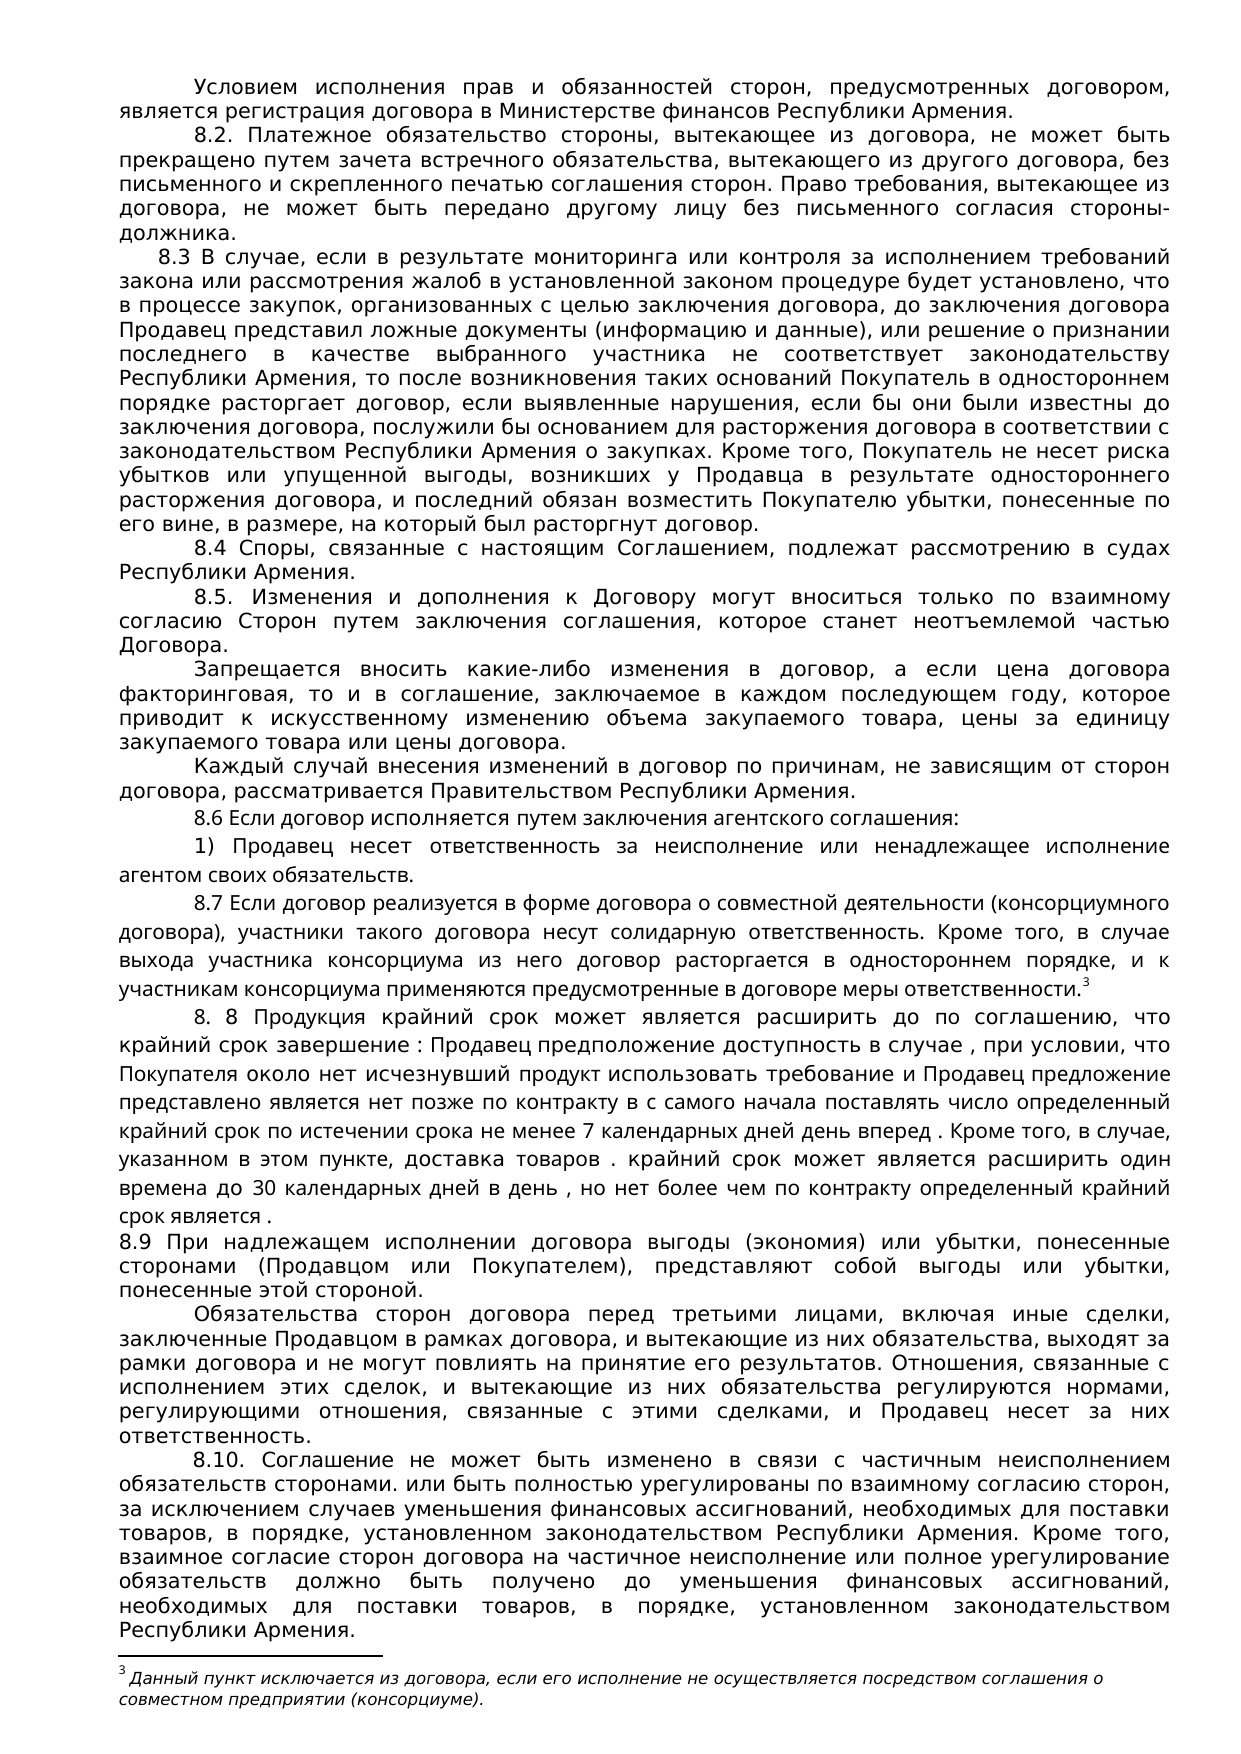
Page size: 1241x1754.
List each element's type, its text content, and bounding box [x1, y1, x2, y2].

text 8.2. Платежное обязательство стороны, вытекающее из договора, не может быть прекращено путем зачета встречного обязательства, вытекающего из другого договора, без письменного и скрепленного печатью соглашения сторон. Право требования, вытекающее из договора, не может быть передано другому лицу без письменного согласия стороны-должника. [118, 123, 1171, 245]
text 8.3 В случае, если в результате мониторинга или контроля за исполнением требований закона или рассмотрения жалоб в установленной законом процедуре будет установлено, что в процессе закупок, организованных с целью заключения договора, до заключения договора Продавец представил ложные документы (информацию и данные), или решение о признании последнего в качестве выбранного участника не соответствует законодательству Республики Армения, то после возникновения таких оснований Покупатель в одностороннем порядке расторгает договор, если выявленные нарушения, если бы они были известны до заключения договора, послужили бы основанием для расторжения договора в соответствии с законодательством Республики Армения о закупках. Кроме того, Покупатель не несет риска убытков или упущенной выгоды, возникших у Продавца в результате одностороннего расторжения договора, и последний обязан возместить Покупателю убытки, понесенные по его вине, в размере, на который был расторгнут договор. [118, 245, 1171, 536]
text 8.5. Изменения и дополнения к Договору могут вноситься только по взаимному согласию Сторон путем заключения соглашения, которое станет неотъемлемой частью Договора. [118, 585, 1171, 657]
text 8.9 При надлежащем исполнении договора выгоды (экономия) или убытки, понесенные сторонами (Продавцом или Покупателем), представляют собой выгоды или убытки, понесенные этой стороной. [118, 1230, 1171, 1302]
text 8.7 Если договор реализуется в форме договора о совместной деятельности (консорциумного договора), участники такого договора несут солидарную ответственность. Кроме того, в случае выхода участника консорциума из него договор расторгается в одностороннем порядке, и к участникам консорциума применяются предусмотренные в договоре меры ответственности. [118, 888, 1171, 1002]
text Условием исполнения прав и обязанностей сторон, предусмотренных договором, является регистрация договора в Министерстве финансов Республики Армения. [118, 75, 1171, 123]
text Каждый случай внесения изменений в договор по причинам, не зависящим от сторон договора, рассматривается Правительством Республики Армения. [118, 754, 1171, 803]
text Запрещается вносить какие-либо изменения в договор, а если цена договора факторинговая, то и в соглашение, заключаемое в каждом последующем году, которое приводит к искусственному изменению объема закупаемого товара, цены за единицу закупаемого товара или цены договора. [118, 657, 1171, 754]
text Обязательства сторон договора перед третьими лицами, включая иные сделки, заключенные Продавцом в рамках договора, и вытекающие из них обязательства, выходят за рамки договора и не могут повлиять на принятие его результатов. Отношения, связанные с исполнением этих сделок, и вытекающие из них обязательства регулируются нормами, регулирующими отношения, связанные с этими сделками, и Продавец несет за них ответственность. [118, 1302, 1171, 1448]
text 8. 8 Продукция​​​​​​​ крайний срок может является расширить до по соглашению, что крайний срок завершение : Продавец предположение доступность в случае , при условии, что Покупателя​ около нет исчезнувший продукт использовать требование и​ Продавец предложение представлено является нет позже​ по контракту в с самого начала поставлять число определенный крайний срок по истечении срока не менее 7 календарных дней день вперед . Кроме того, в случае, указанном в этом пункте, доставка товаров . крайний срок может является расширить один времена до 30 календарных дней в день , но нет более чем по контракту определенный крайний срок является . [118, 1002, 1171, 1230]
text 8.10. Соглашение не может быть изменено в связи с частичным неисполнением обязательств сторонами. или быть полностью урегулированы по взаимному согласию сторон, за исключением случаев уменьшения финансовых ассигнований, необходимых для поставки товаров, в порядке, установленном законодательством Республики Армения. Кроме того, взаимное согласие сторон договора на частичное неисполнение или полное урегулирование обязательств должно быть получено до уменьшения финансовых ассигнований, необходимых для поставки товаров, в порядке, установленном законодательством Республики Армения. [118, 1448, 1171, 1642]
text 8.6 Если договор исполняется путем заключения агентского соглашения: [118, 803, 1171, 832]
text 1) Продавец несет ответственность за неисполнение или ненадлежащее исполнение агентом своих обязательств. [118, 832, 1171, 888]
text 8.4 Споры, связанные с настоящим Соглашением, подлежат рассмотрению в судах Республики Армения. [118, 536, 1171, 585]
